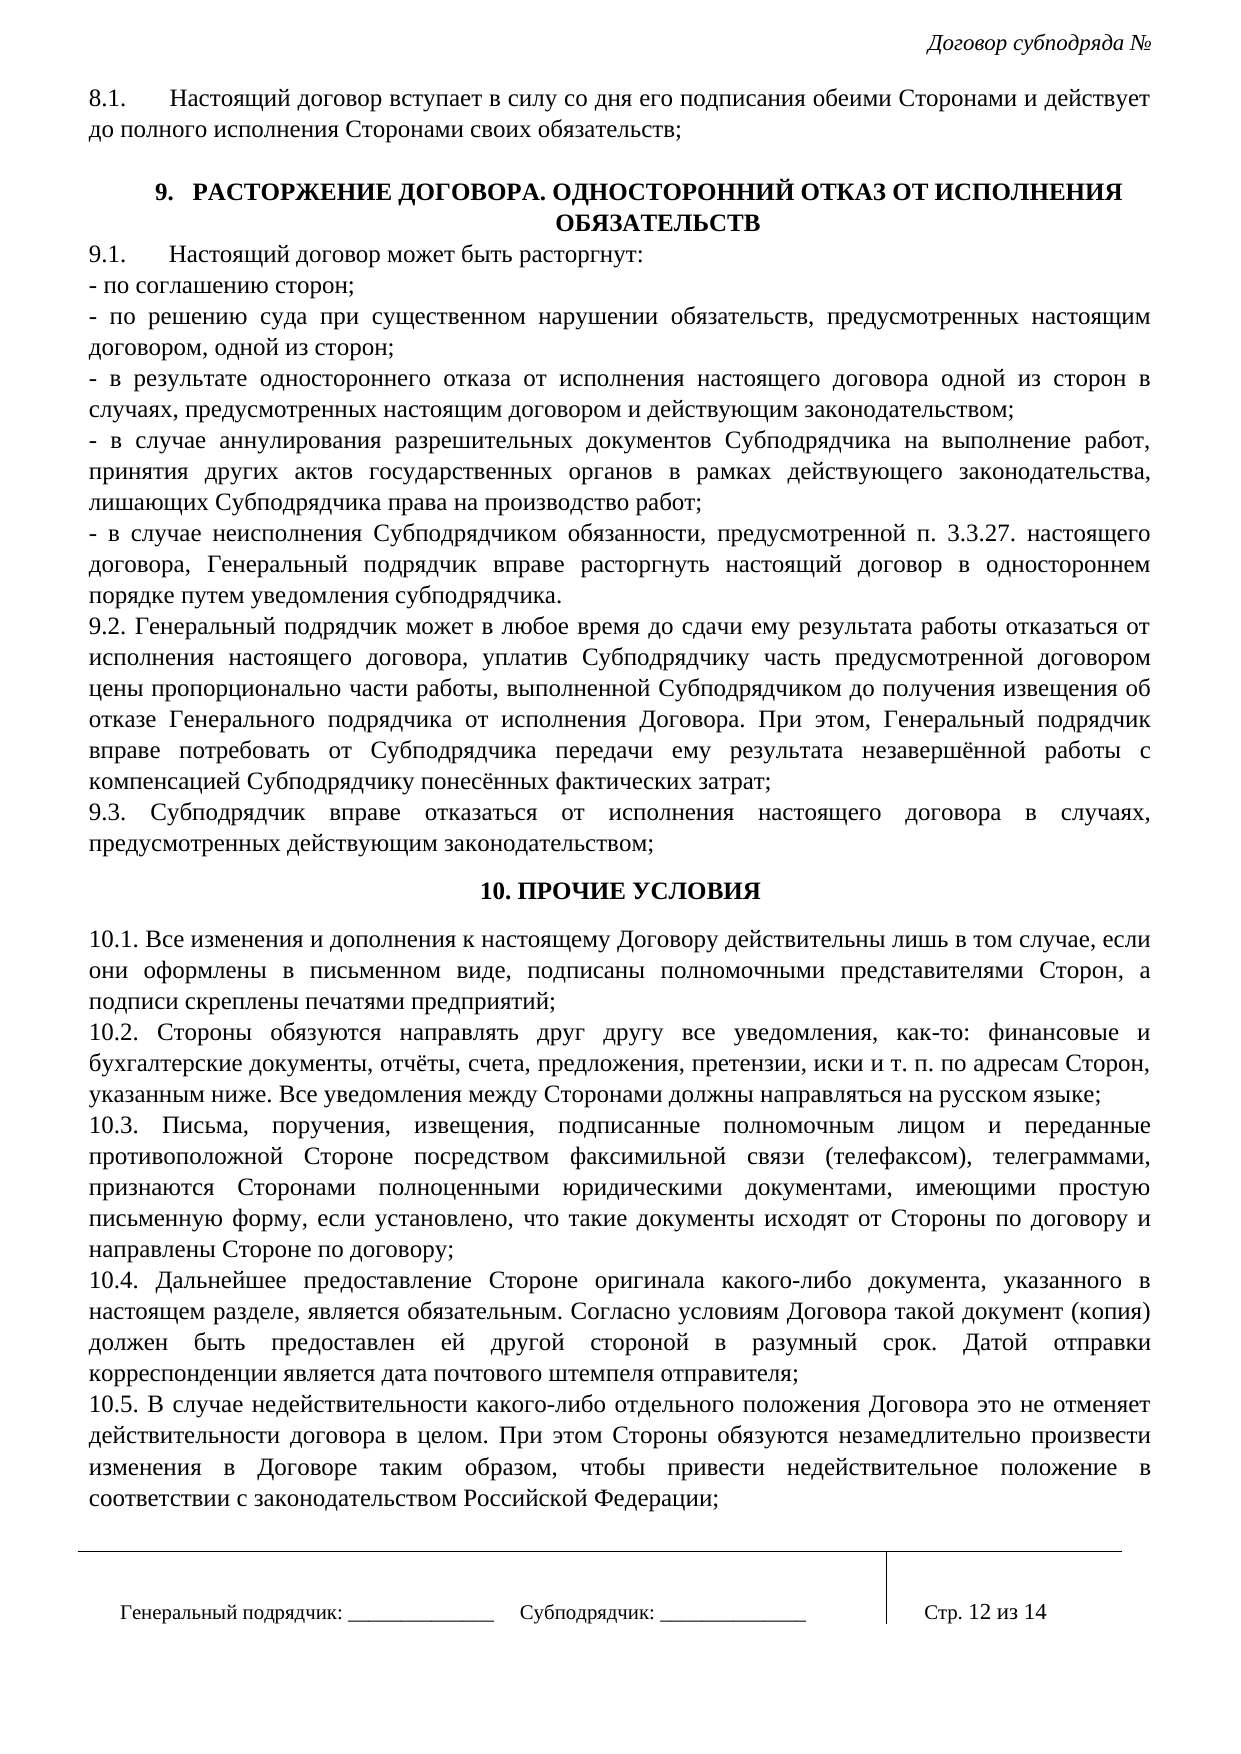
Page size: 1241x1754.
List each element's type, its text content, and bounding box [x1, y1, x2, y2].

text 10.1. Все изменения и дополнения к настоящему Договору действительны лишь в том случае, если они оформлены в письменном виде, подписаны полномочными представителями Сторон, а подписи скреплены печатями предприятий; [89, 924, 1152, 1015]
list Настоящий договор вступает в силу со дня его подписания обеими Сторонами и действует до полного исполнения Сторонами своих обязательств; [89, 83, 1152, 143]
text 10.2. Стороны обязуются направлять друг другу все уведомления, как-то: финансовые и бухгалтерские документы, отчёты, счета, предложения, претензии, иски и т. п. по адресам Сторон, указанным ниже. Все уведомления между Сторонами должны направляться на русском языке; [89, 1017, 1152, 1108]
list Настоящий договор может быть расторгнут: [89, 239, 1152, 267]
text 10.5. В случае недействительности какого-либо отдельного положения Договора это не отменяет действительности договора в целом. При этом Стороны обязуются незамедлительно произвести изменения в Договоре таким образом, чтобы привести недействительное положение в соответствии с законодательством Российской Федерации; [89, 1389, 1152, 1511]
text 9.2. Генеральный подрядчик может в любое время до сдачи ему результата работы отказаться от исполнения настоящего договора, уплатив Субподрядчику часть предусмотренной договором цены пропорционально части работы, выполненной Субподрядчиком до получения извещения об отказе Генерального подрядчика от исполнения Договора. При этом, Генеральный подрядчик вправе потребовать от Субподрядчика передачи ему результата незавершённой работы с компенсацией Субподрядчику понесённых фактических затрат; [89, 611, 1152, 795]
text 10.4. Дальнейшее предоставление Стороне оригинала какого-либо документа, указанного в настоящем разделе, является обязательным. Согласно условиям Договора такой документ (копия) должен быть предоставлен ей другой стороной в разумный срок. Датой отправки корреспонденции является дата почтового штемпеля отправителя; [89, 1265, 1152, 1387]
text 10.3. Письма, поручения, извещения, подписанные полномочным лицом и переданные противоположной Стороне посредством факсимильной связи (телефаксом), телеграммами, признаются Сторонами полноценными юридическими документами, имеющими простую письменную форму, если установлено, что такие документы исходят от Стороны по договору и направлены Стороне по договору; [89, 1110, 1152, 1263]
text - по решению суда при существенном нарушении обязательств, предусмотренных настоящим договором, одной из сторон; [89, 301, 1152, 361]
text - по соглашению сторон; [89, 270, 1152, 298]
text - в случае аннулирования разрешительных документов Субподрядчика на выполнение работ, принятия других актов государственных органов в рамках действующего законодательства, лишающих Субподрядчика права на производство работ; [89, 425, 1152, 516]
text 9.3. Субподрядчик вправе отказаться от исполнения настоящего договора в случаях, предусмотренных действующим законодательством; [89, 797, 1152, 857]
text - в случае неисполнения Субподрядчиком обязанности, предусмотренной п. 3.3.27. настоящего договора, Генеральный подрядчик вправе расторгнуть настоящий договор в одностороннем порядке путем уведомления субподрядчика. [89, 518, 1152, 609]
text 10. ПРОЧИЕ УСЛОВИЯ [89, 876, 1152, 905]
text - в результате одностороннего отказа от исполнения настоящего договора одной из сторон в случаях, предусмотренных настоящим договором и действующим законодательством; [89, 363, 1152, 423]
list РАСТОРЖЕНИЕ ДОГОВОРА. ОДНОСТОРОННИЙ ОТКАЗ ОТ ИСПОЛНЕНИЯ ОБЯЗАТЕЛЬСТВ [126, 177, 1152, 236]
